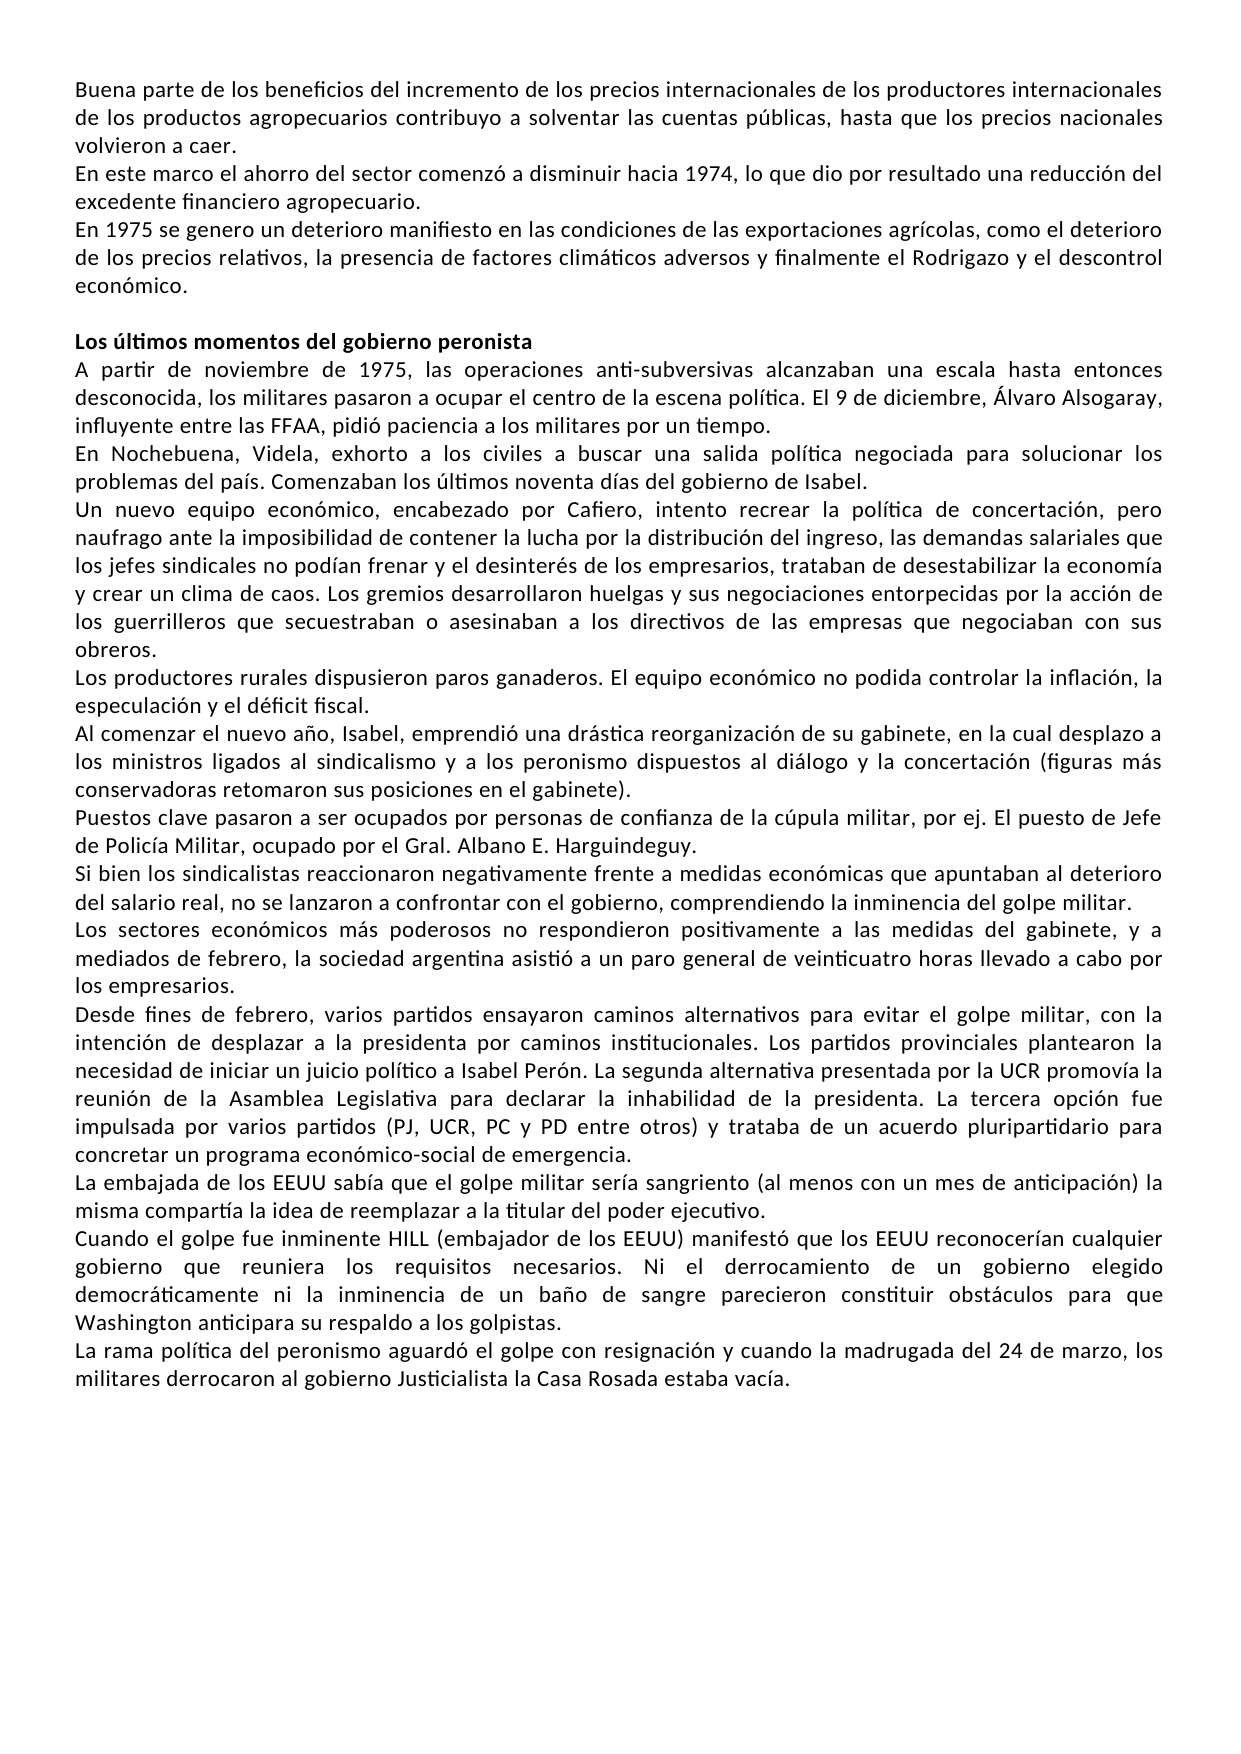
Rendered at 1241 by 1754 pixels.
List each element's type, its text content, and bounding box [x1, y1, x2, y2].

text Al comenzar el nuevo año, Isabel, emprendió una drástica reorganización de su gabinete, en la cual desplazo a los ministros ligados al sindicalismo y a los peronismo dispuestos al diálogo y la concertación (figuras más conservadoras retomaron sus posiciones en el gabinete). [75, 719, 1165, 803]
text Puestos clave pasaron a ser ocupados por personas de confianza de la cúpula militar, por ej. El puesto de Jefe de Policía Militar, ocupado por el Gral. Albano E. Harguindeguy. [75, 803, 1165, 859]
text Los últimos momentos del gobierno peronista [75, 327, 1165, 355]
text La embajada de los EEUU sabía que el golpe militar sería sangriento (al menos con un mes de anticipación) la misma compartía la idea de reemplazar a la titular del poder ejecutivo. [75, 1168, 1165, 1224]
text Si bien los sindicalistas reaccionaron negativamente frente a medidas económicas que apuntaban al deterioro del salario real, no se lanzaron a confrontar con el gobierno, comprendiendo la inminencia del golpe militar. [75, 859, 1165, 916]
text Un nuevo equipo económico, encabezado por Cafiero, intento recrear la política de concertación, pero naufrago ante la imposibilidad de contener la lucha por la distribución del ingreso, las demandas salariales que los jefes sindicales no podían frenar y el desinterés de los empresarios, trataban de desestabilizar la economía y crear un clima de caos. Los gremios desarrollaron huelgas y sus negociaciones entorpecidas por la acción de los guerrilleros que secuestraban o asesinaban a los directivos de las empresas que negociaban con sus obreros. [75, 495, 1165, 663]
text La rama política del peronismo aguardó el golpe con resignación y cuando la madrugada del 24 de marzo, los militares derrocaron al gobierno Justicialista la Casa Rosada estaba vacía. [75, 1336, 1165, 1392]
text Cuando el golpe fue inminente HILL (embajador de los EEUU) manifestó que los EEUU reconocerían cualquier gobierno que reuniera los requisitos necesarios. Ni el derrocamiento de un gobierno elegido democráticamente ni la inminencia de un baño de sangre parecieron constituir obstáculos para que Washington anticipara su respaldo a los golpistas. [75, 1224, 1165, 1336]
text En Nochebuena, Videla, exhorto a los civiles a buscar una salida política negociada para solucionar los problemas del país. Comenzaban los últimos noventa días del gobierno de Isabel. [75, 439, 1165, 495]
text Desde fines de febrero, varios partidos ensayaron caminos alternativos para evitar el golpe militar, con la intención de desplazar a la presidenta por caminos institucionales. Los partidos provinciales plantearon la necesidad de iniciar un juicio político a Isabel Perón. La segunda alternativa presentada por la UCR promovía la reunión de la Asamblea Legislativa para declarar la inhabilidad de la presidenta. La tercera opción fue impulsada por varios partidos (PJ, UCR, PC y PD entre otros) y trataba de un acuerdo pluripartidario para concretar un programa económico-social de emergencia. [75, 1000, 1165, 1168]
text Los productores rurales dispusieron paros ganaderos. El equipo económico no podida controlar la inflación, la especulación y el déficit fiscal. [75, 663, 1165, 719]
text Buena parte de los beneficios del incremento de los precios internacionales de los productores internacionales de los productos agropecuarios contribuyo a solventar las cuentas públicas, hasta que los precios nacionales volvieron a caer. [75, 75, 1165, 159]
text En 1975 se genero un deterioro manifiesto en las condiciones de las exportaciones agrícolas, como el deterioro de los precios relativos, la presencia de factores climáticos adversos y finalmente el Rodrigazo y el descontrol económico. [75, 215, 1165, 299]
text Los sectores económicos más poderosos no respondieron positivamente a las medidas del gabinete, y a mediados de febrero, la sociedad argentina asistió a un paro general de veinticuatro horas llevado a cabo por los empresarios. [75, 916, 1165, 1000]
text En este marco el ahorro del sector comenzó a disminuir hacia 1974, lo que dio por resultado una reducción del excedente financiero agropecuario. [75, 159, 1165, 215]
text A partir de noviembre de 1975, las operaciones anti-subversivas alcanzaban una escala hasta entonces desconocida, los militares pasaron a ocupar el centro de la escena política. El 9 de diciembre, Álvaro Alsogaray, influyente entre las FFAA, pidió paciencia a los militares por un tiempo. [75, 355, 1165, 439]
